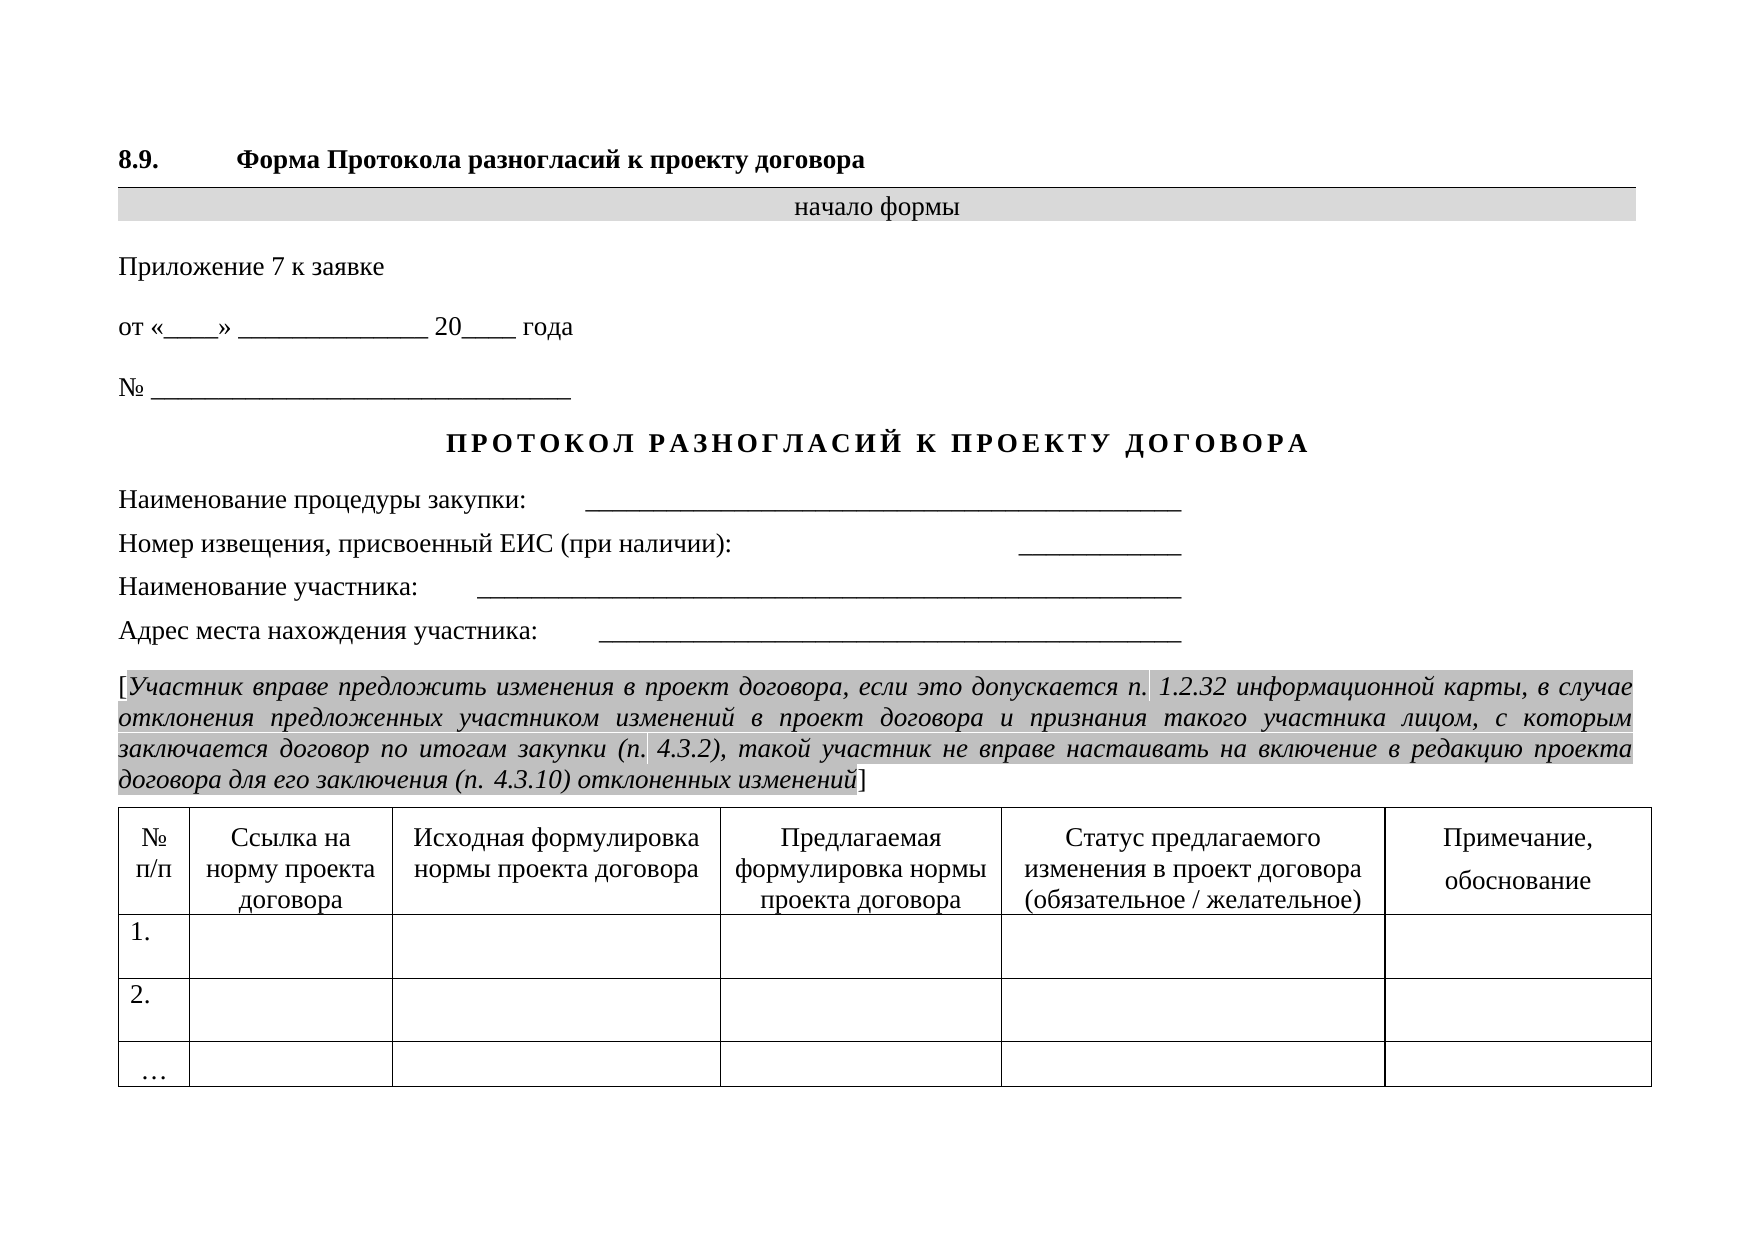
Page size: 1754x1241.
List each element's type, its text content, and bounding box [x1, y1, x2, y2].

table_cell [190, 915, 392, 978]
table_cell [393, 1042, 720, 1086]
table_cell [119, 915, 189, 978]
table_header Статус предлагаемого изменения в проект договора (обязательное / желательное) [1002, 808, 1384, 914]
text № _______________________________ [118, 371, 1636, 402]
table_cell [721, 979, 1001, 1041]
table_cell [393, 915, 720, 978]
table_cell [1386, 915, 1651, 978]
text Приложение 7 к заявке [118, 250, 1636, 281]
table_cell [1002, 1042, 1384, 1086]
table_header Предлагаемая формулировка нормы проекта договора [721, 808, 1001, 914]
table_header Ссылка на норму проекта договора [190, 808, 392, 914]
text Наименование процедуры закупки: ____________________________________________ [118, 483, 1636, 514]
table_cell [119, 979, 189, 1041]
text начало формы [118, 188, 1636, 221]
text Форма Протокола разногласий к проекту договора [118, 143, 1636, 174]
table_cell [1002, 979, 1384, 1041]
text Номер извещения, присвоенный ЕИС (при наличии): ____________ [118, 527, 1636, 558]
table_header № п/п [119, 808, 189, 914]
table_cell [190, 979, 392, 1041]
text [Участник вправе предложить изменения в проект договора, если это допускается п. 1.2.32 информационной карты, в случае отклонения предложенных участником изменений в проект договора и признания такого участника лицом, с которым заключается договор по итогам закупки (п. 4.3.2), такой участник не вправе настаивать на включение в редакцию проекта договора для его заключения (п. 4.3.10) отклоненных изменений] [118, 670, 1636, 795]
table_header Исходная формулировка нормы проекта договора [393, 808, 720, 914]
text Адрес места нахождения участника: ___________________________________________ [118, 614, 1636, 645]
table_cell … [119, 1042, 189, 1086]
text Наименование участника: ____________________________________________________ [118, 570, 1636, 602]
table_cell [721, 915, 1001, 978]
table_cell [721, 1042, 1001, 1086]
text Протокол разногласий к проекту договора [118, 427, 1636, 458]
table_cell [190, 1042, 392, 1086]
table_cell [1386, 979, 1651, 1041]
table_cell [1002, 915, 1384, 978]
table_cell [1386, 1042, 1651, 1086]
table_header Примечание, обоснование [1386, 808, 1651, 914]
table_cell [393, 979, 720, 1041]
text от «____» ______________ 20____ года [118, 311, 1636, 342]
